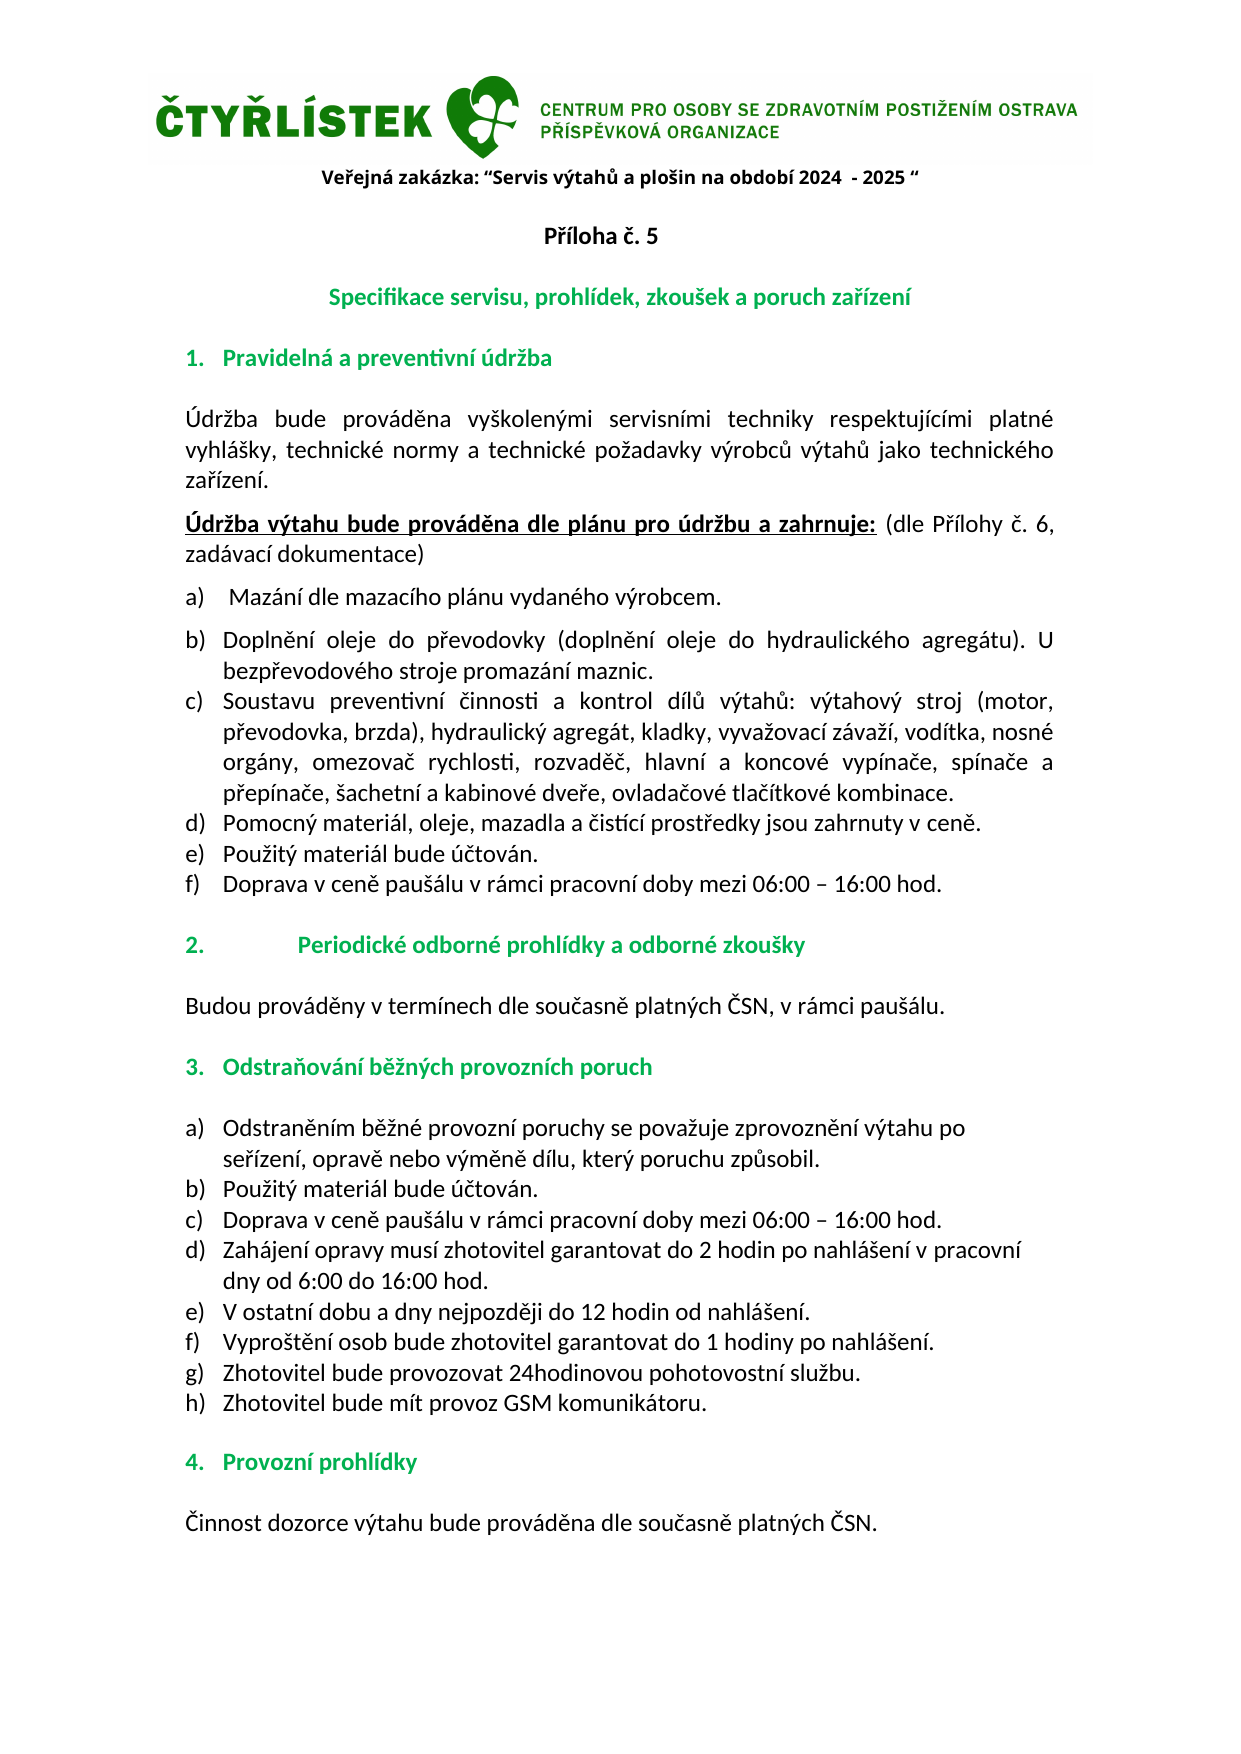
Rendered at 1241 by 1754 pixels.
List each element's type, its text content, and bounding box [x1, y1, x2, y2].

text Specifikace servisu, prohlídek, zkoušek a poruch zařízení [148, 282, 1093, 312]
list Odstraněním běžné provozní poruchy se považuje zprovoznění výtahu po seřízení, opravě nebo výměně dílu, který poruchu způsobil. [185, 1113, 1055, 1174]
list Použitý materiál bude účtován. [185, 1174, 1055, 1204]
text 4. Provozní prohlídky [185, 1447, 1055, 1477]
list Periodické odborné prohlídky a odborné zkoušky [185, 929, 1055, 960]
text Budou prováděny v termínech dle současně platných ČSN, v rámci paušálu. [185, 991, 1055, 1021]
list Použitý materiál bude účtován. [185, 838, 1055, 868]
text Údržba výtahu bude prováděna dle plánu pro údržbu a zahrnuje: (dle Přílohy č. 6, zadávací dokumentace) [185, 508, 1055, 569]
text Činnost dozorce výtahu bude prováděna dle současně platných ČSN. [185, 1508, 1055, 1538]
list Doprava v ceně paušálu v rámci pracovní doby mezi 06:00 – 16:00 hod. [185, 1204, 1055, 1235]
text 3. Odstraňování běžných provozních poruch [185, 1052, 1055, 1082]
list Zhotovitel bude mít provoz GSM komunikátoru. [185, 1387, 1055, 1418]
list Doprava v ceně paušálu v rámci pracovní doby mezi 06:00 – 16:00 hod. [185, 868, 1055, 899]
list Zhotovitel bude provozovat 24hodinovou pohotovostní službu. [185, 1357, 1055, 1387]
text Údržba bude prováděna vyškolenými servisními techniky respektujícími platné vyhlášky, technické normy a technické požadavky výrobců výtahů jako technického zařízení. [185, 404, 1055, 495]
list Zahájení opravy musí zhotovitel garantovat do 2 hodin po nahlášení v pracovní dny od 6:00 do 16:00 hod. [185, 1235, 1055, 1296]
list V ostatní dobu a dny nejpozději do 12 hodin od nahlášení. [185, 1296, 1055, 1326]
list Pravidelná a preventivní údržba [185, 343, 1055, 373]
list Vyproštění osob bude zhotovitel garantovat do 1 hodiny po nahlášení. [185, 1326, 1055, 1357]
subtitle Příloha č. 5 [148, 221, 1055, 251]
list Pomocný materiál, oleje, mazadla a čistící prostředky jsou zahrnuty v ceně. [185, 807, 1055, 838]
list Mazání dle mazacího plánu vydaného výrobcem. [185, 581, 1055, 612]
picture [147, 73, 1093, 165]
list Soustavu preventivní činnosti a kontrol dílů výtahů: výtahový stroj (motor, převodovka, brzda), hydraulický agregát, kladky, vyvažovací závaží, vodítka, nosné orgány, omezovač rychlosti, rozvaděč, hlavní a koncové vypínače, spínače a přepínače, šachetní a kabinové dveře, ovladačové tlačítkové kombinace. [185, 685, 1055, 807]
list Doplnění oleje do převodovky (doplnění oleje do hydraulického agregátu). U bezpřevodového stroje promazání maznic. [185, 624, 1055, 685]
